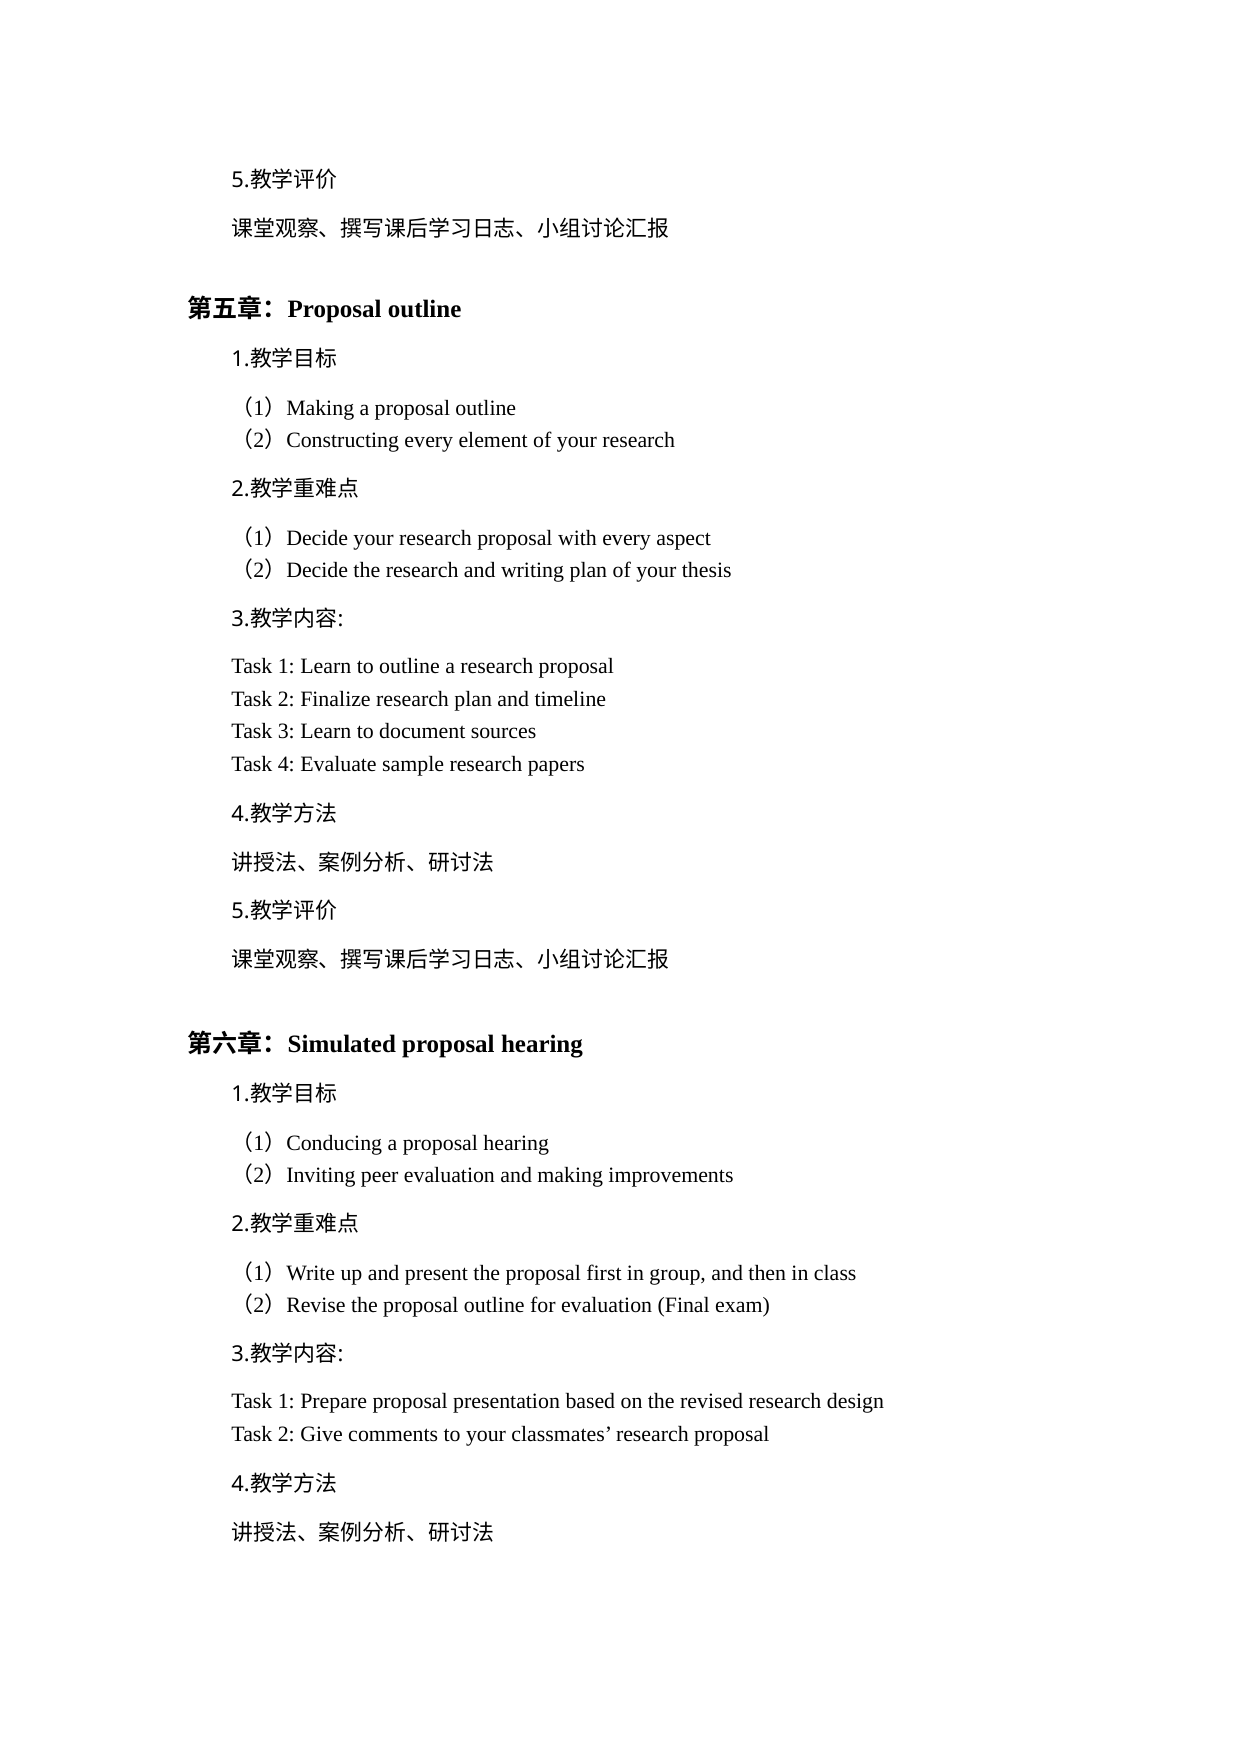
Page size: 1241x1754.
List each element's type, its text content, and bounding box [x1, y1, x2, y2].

text Task 2: Give comments to your classmates’ research proposal [231, 1417, 1053, 1449]
text 3.教学内容: [187, 601, 1053, 633]
text Task 1: Prepare proposal presentation based on the revised research design [231, 1384, 1053, 1417]
text 4.教学方法 [187, 1466, 1053, 1498]
text Task 3: Learn to document sources [231, 714, 1053, 747]
text 讲授法、案例分析、研讨法 [187, 844, 1053, 877]
text （2）Constructing every element of your research [187, 422, 1053, 454]
text 3.教学内容: [187, 1336, 1053, 1368]
text 课堂观察、撰写课后学习日志、小组讨论汇报 [187, 211, 1053, 243]
text 5.教学评价 [187, 893, 1053, 926]
text 第六章：Simulated proposal hearing [187, 1023, 1053, 1059]
text Task 4: Evaluate sample research papers [231, 747, 1053, 779]
text 2.教学重难点 [187, 471, 1053, 503]
text 课堂观察、撰写课后学习日志、小组讨论汇报 [187, 942, 1053, 974]
text （1）Write up and present the proposal first in group, and then in class [187, 1254, 1053, 1287]
text 1.教学目标 [187, 1076, 1053, 1108]
text （1）Decide your research proposal with every aspect [231, 519, 1053, 552]
text 4.教学方法 [187, 796, 1053, 828]
text （1）Making a proposal outline [187, 389, 1053, 422]
text （1）Conducing a proposal hearing [187, 1124, 1053, 1157]
text （2）Revise the proposal outline for evaluation (Final exam) [187, 1287, 1053, 1319]
text （2）Inviting peer evaluation and making improvements [187, 1157, 1053, 1189]
text 1.教学目标 [187, 341, 1053, 373]
text Task 1: Learn to outline a research proposal [231, 649, 1053, 682]
text Task 2: Finalize research plan and timeline [231, 682, 1053, 714]
text 讲授法、案例分析、研讨法 [187, 1514, 1053, 1547]
text 第五章：Proposal outline [187, 288, 1053, 324]
text 5.教学评价 [187, 162, 1053, 194]
text （2）Decide the research and writing plan of your thesis [187, 552, 1053, 584]
text 2.教学重难点 [187, 1206, 1053, 1238]
